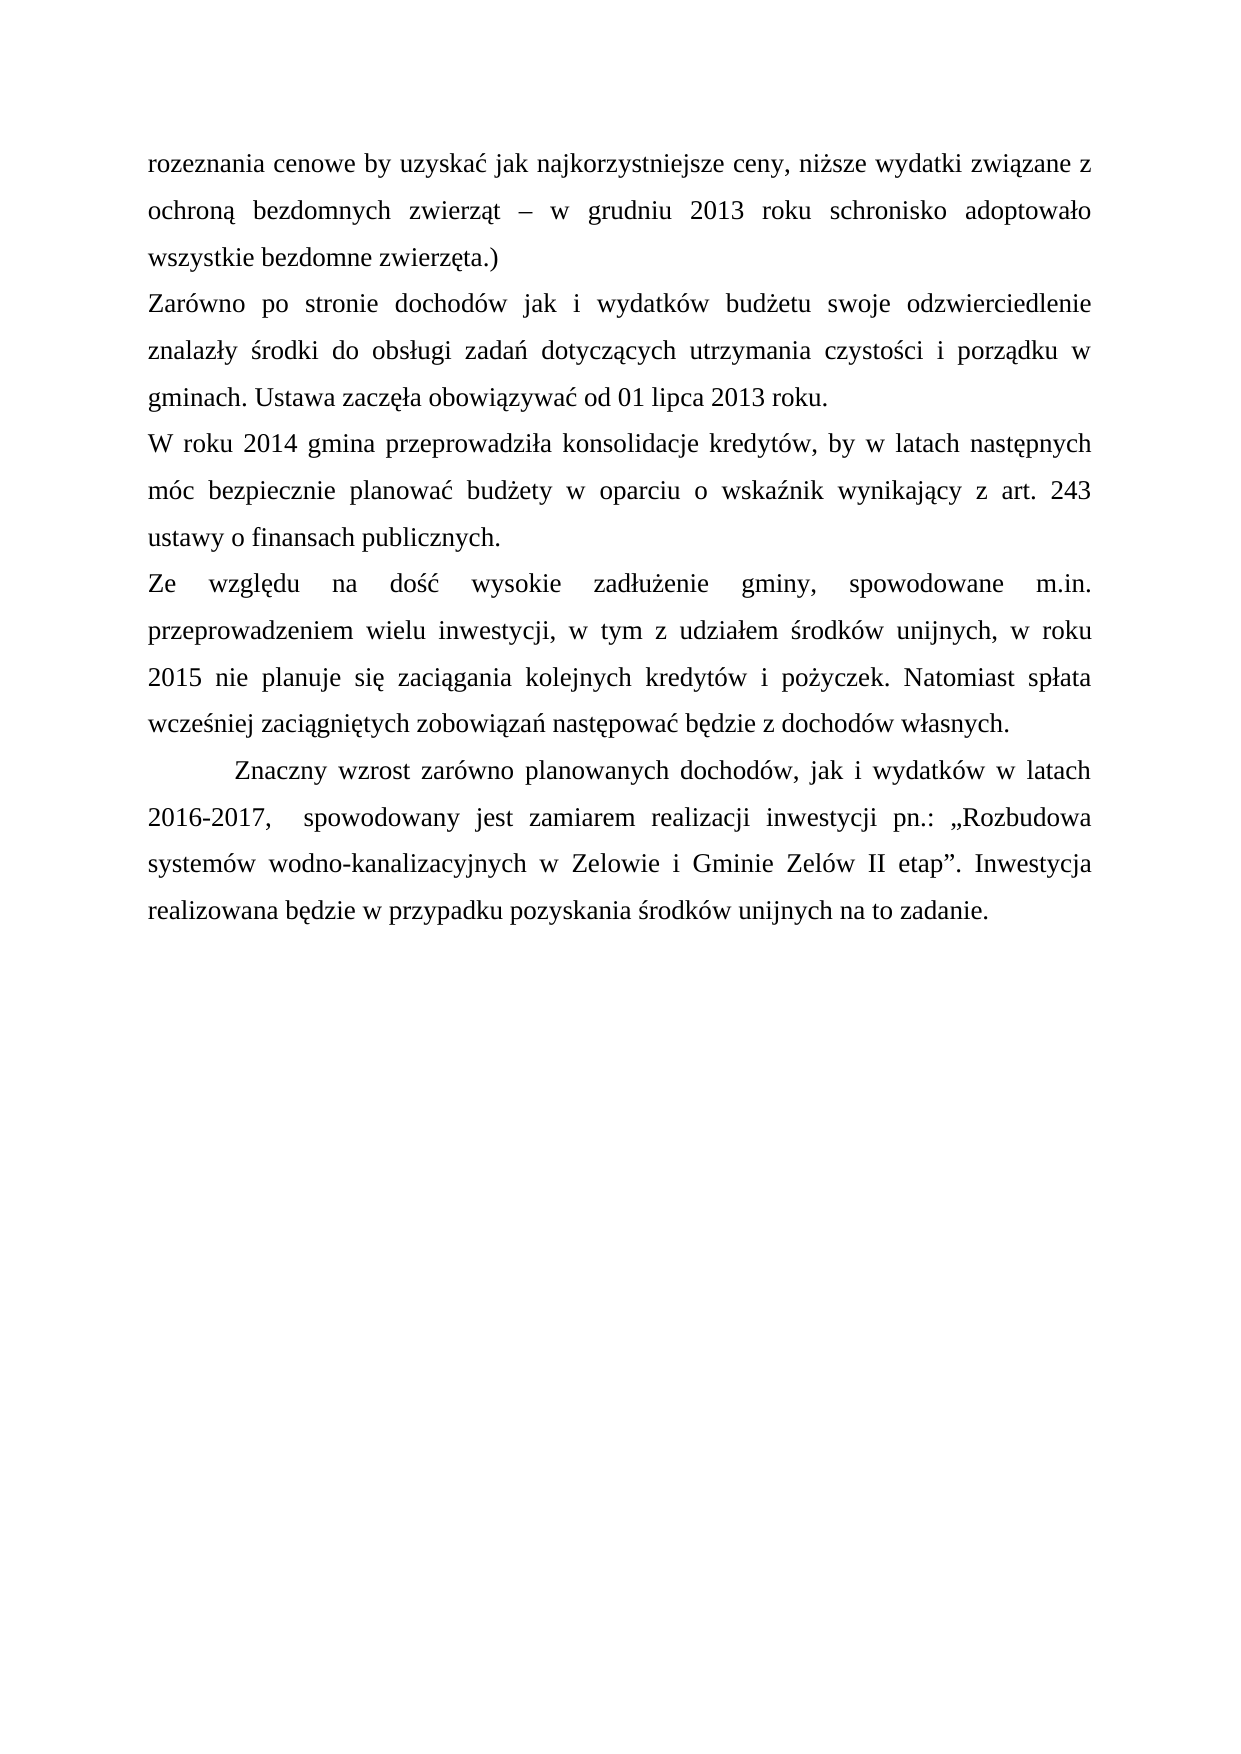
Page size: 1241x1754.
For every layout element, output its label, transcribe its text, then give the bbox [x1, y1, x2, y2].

text Zarówno po stronie dochodów jak i wydatków budżetu swoje odzwierciedlenie znalazły środki do obsługi zadań dotyczących utrzymania czystości i porządku w gminach. Ustawa zaczęła obowiązywać od 01 lipca 2013 roku. [148, 288, 1093, 412]
text Ze względu na dość wysokie zadłużenie gminy, spowodowane m.in. przeprowadzeniem wielu inwestycji, w tym z udziałem środków unijnych, w roku 2015 nie planuje się zaciągania kolejnych kredytów i pożyczek. Natomiast spłata wcześniej zaciągniętych zobowiązań następować będzie z dochodów własnych. [148, 568, 1093, 739]
text Znaczny wzrost zarówno planowanych dochodów, jak i wydatków w latach 2016-2017, spowodowany jest zamiarem realizacji inwestycji pn.: „Rozbudowa systemów wodno-kanalizacyjnych w Zelowie i Gminie Zelów II etap”. Inwestycja realizowana będzie w przypadku pozyskania środków unijnych na to zadanie. [148, 754, 1093, 925]
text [148, 148, 1093, 272]
text W roku 2014 gmina przeprowadziła konsolidacje kredytów, by w latach następnych móc bezpiecznie planować budżety w oparciu o wskaźnik wynikający z art. 243 ustawy o finansach publicznych. [148, 428, 1093, 552]
